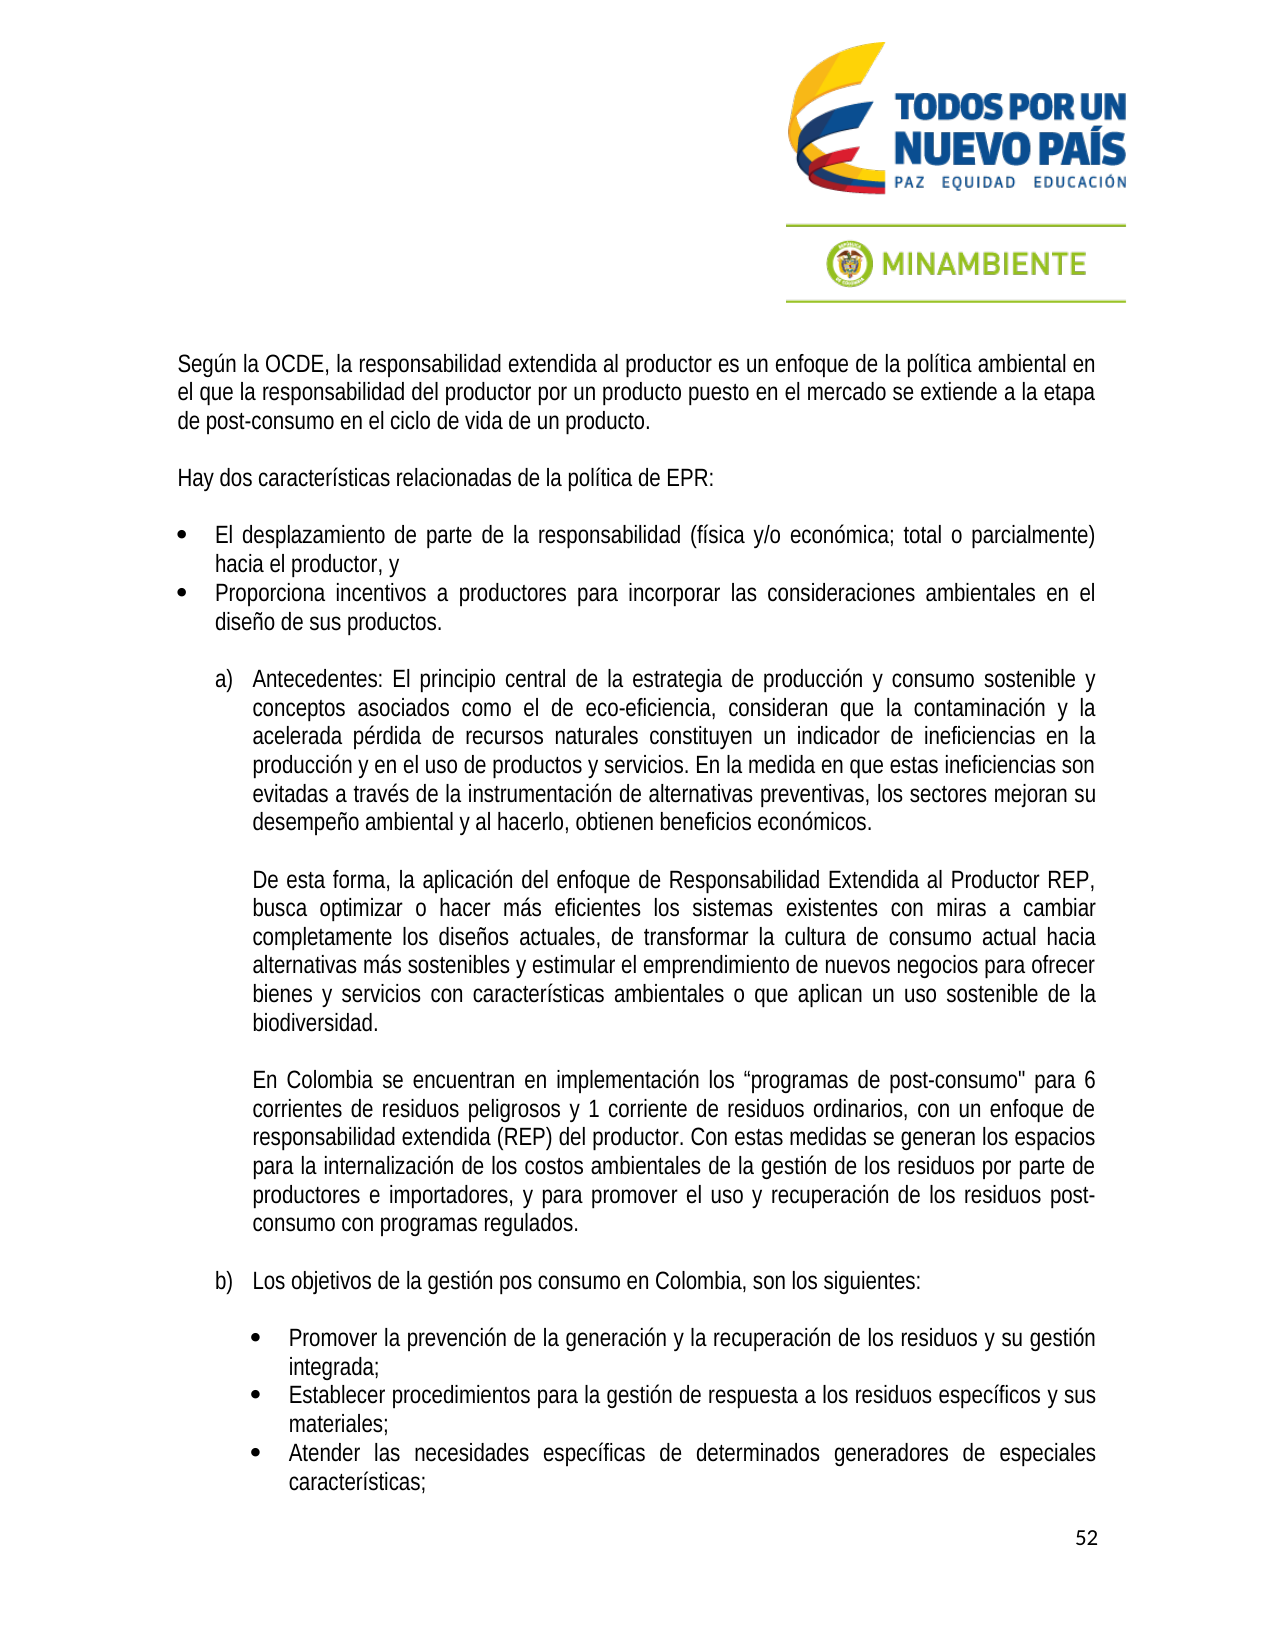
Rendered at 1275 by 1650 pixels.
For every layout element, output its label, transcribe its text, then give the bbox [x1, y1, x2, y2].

list Antecedentes: El principio central de la estrategia de producción y consumo sostenible y conceptos asociados como el de eco-eficiencia, consideran que la contaminación y la acelerada pérdida de recursos naturales constituyen un indicador de ineficiencias en la producción y en el uso de productos y servicios. En la medida en que estas ineficiencias son evitadas a través de la instrumentación de alternativas preventivas, los sectores mejoran su desempeño ambiental y al hacerlo, obtienen beneficios económicos. [215, 664, 1098, 836]
text Según la OCDE, la responsabilidad extendida al productor es un enfoque de la política ambiental en el que la responsabilidad del productor por un producto puesto en el mercado se extiende a la etapa de post-consumo en el ciclo de vida de un producto. [177, 348, 1098, 434]
list Proporciona incentivos a productores para incorporar las consideraciones ambientales en el diseño de sus productos. [177, 578, 1098, 635]
list En Colombia se encuentran en implementación los “programas de post-consumo" para 6 corrientes de residuos peligrosos y 1 corriente de residuos ordinarios, con un enfoque de responsabilidad extendida (REP) del productor. Con estas medidas se generan los espacios para la internalización de los costos ambientales de la gestión de los residuos por parte de productores e importadores, y para promover el uso y recuperación de los residuos post-consumo con programas regulados. [252, 1065, 1098, 1237]
list De esta forma, la aplicación del enfoque de Responsabilidad Extendida al Productor REP, busca optimizar o hacer más eficientes los sistemas existentes con miras a cambiar completamente los diseños actuales, de transformar la cultura de consumo actual hacia alternativas más sostenibles y estimular el emprendimiento de nuevos negocios para ofrecer bienes y servicios con características ambientales o que aplican un uso sostenible de la biodiversidad. [252, 864, 1098, 1036]
list El desplazamiento de parte de la responsabilidad (física y/o económica; total o parcialmente) hacia el productor, y [177, 520, 1098, 578]
picture [785, 42, 1127, 303]
list Promover la prevención de la generación y la recuperación de los residuos y su gestión integrada; [251, 1323, 1098, 1380]
list Atender las necesidades específicas de determinados generadores de especiales características; [251, 1438, 1098, 1495]
list Establecer procedimientos para la gestión de respuesta a los residuos específicos y sus materiales; [251, 1380, 1098, 1438]
list Los objetivos de la gestión pos consumo en Colombia, son los siguientes: [215, 1266, 1098, 1294]
text Hay dos características relacionadas de la política de EPR: [177, 463, 1098, 492]
